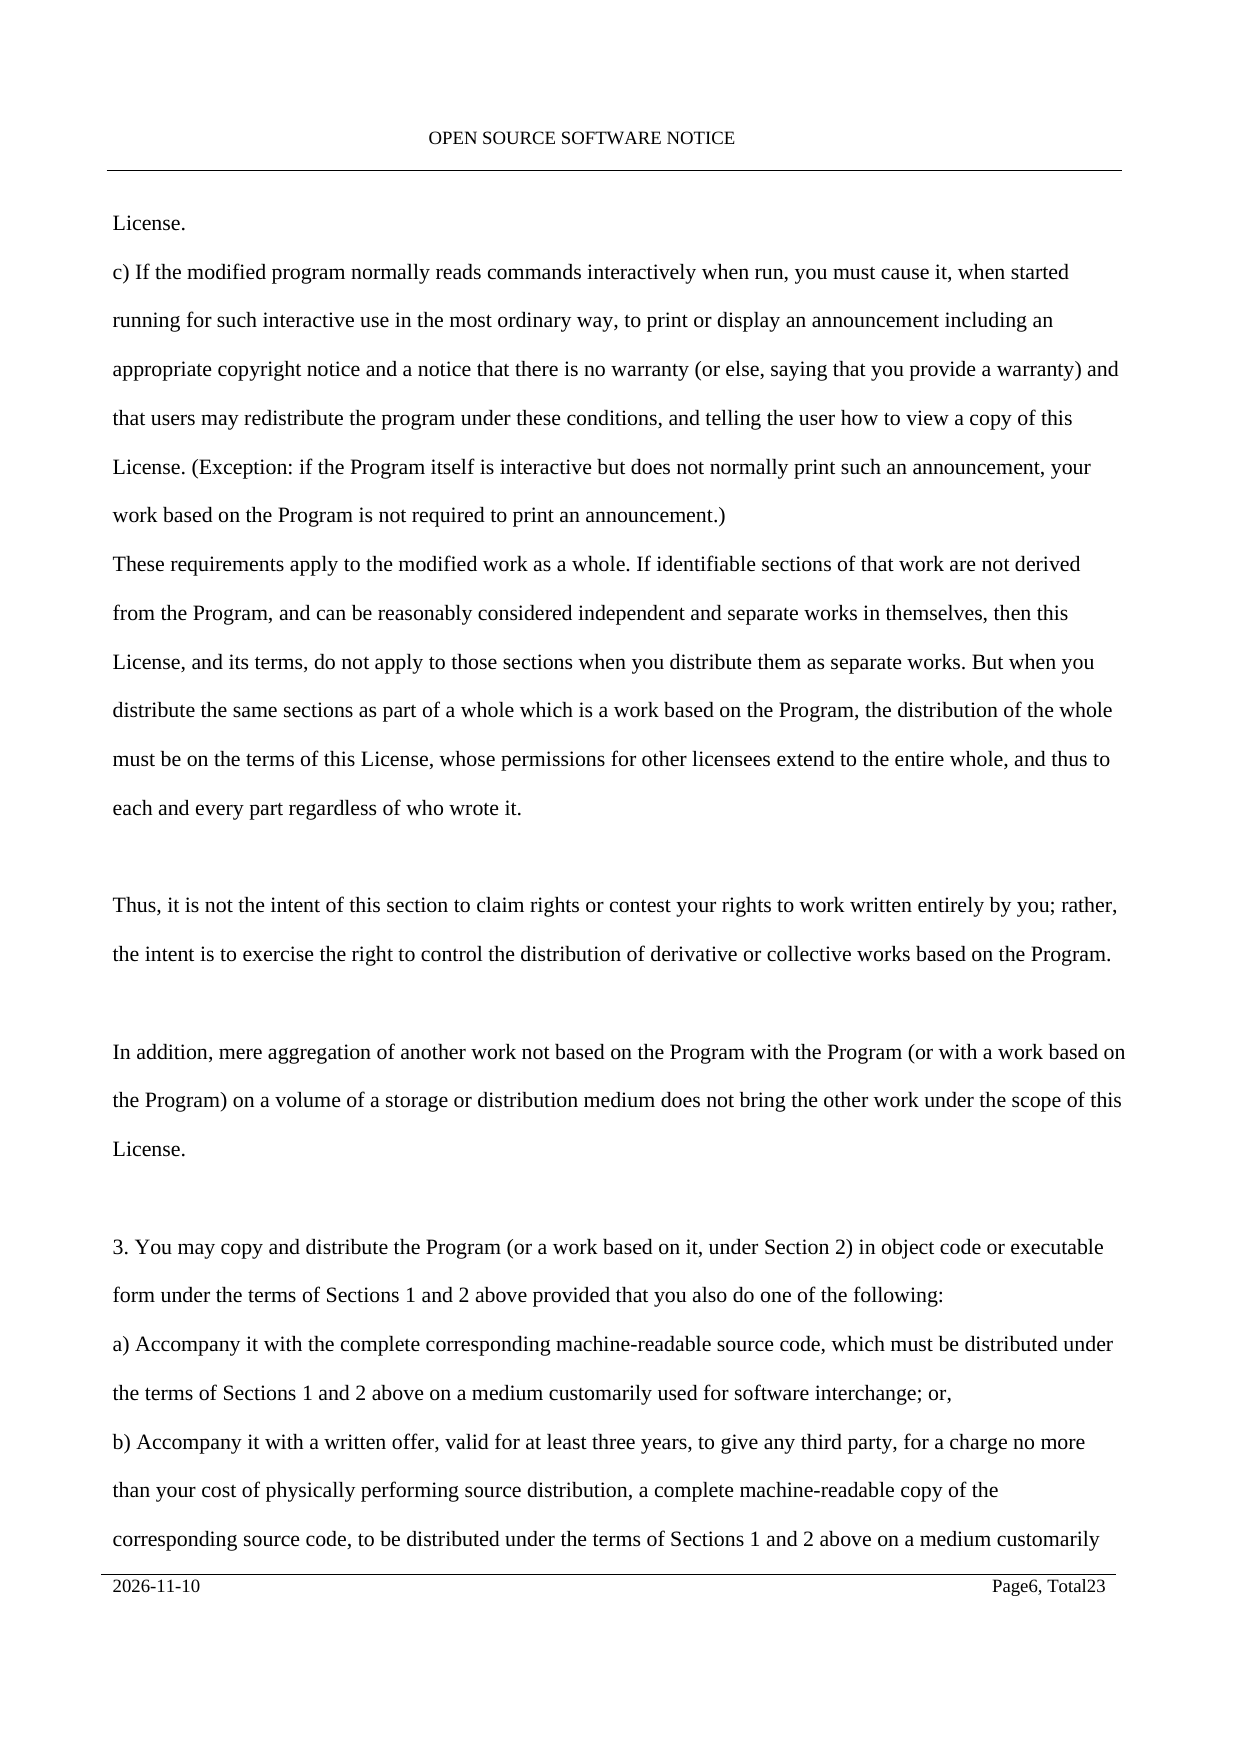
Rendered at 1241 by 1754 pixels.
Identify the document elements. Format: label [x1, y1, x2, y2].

text [112, 206, 1128, 1555]
